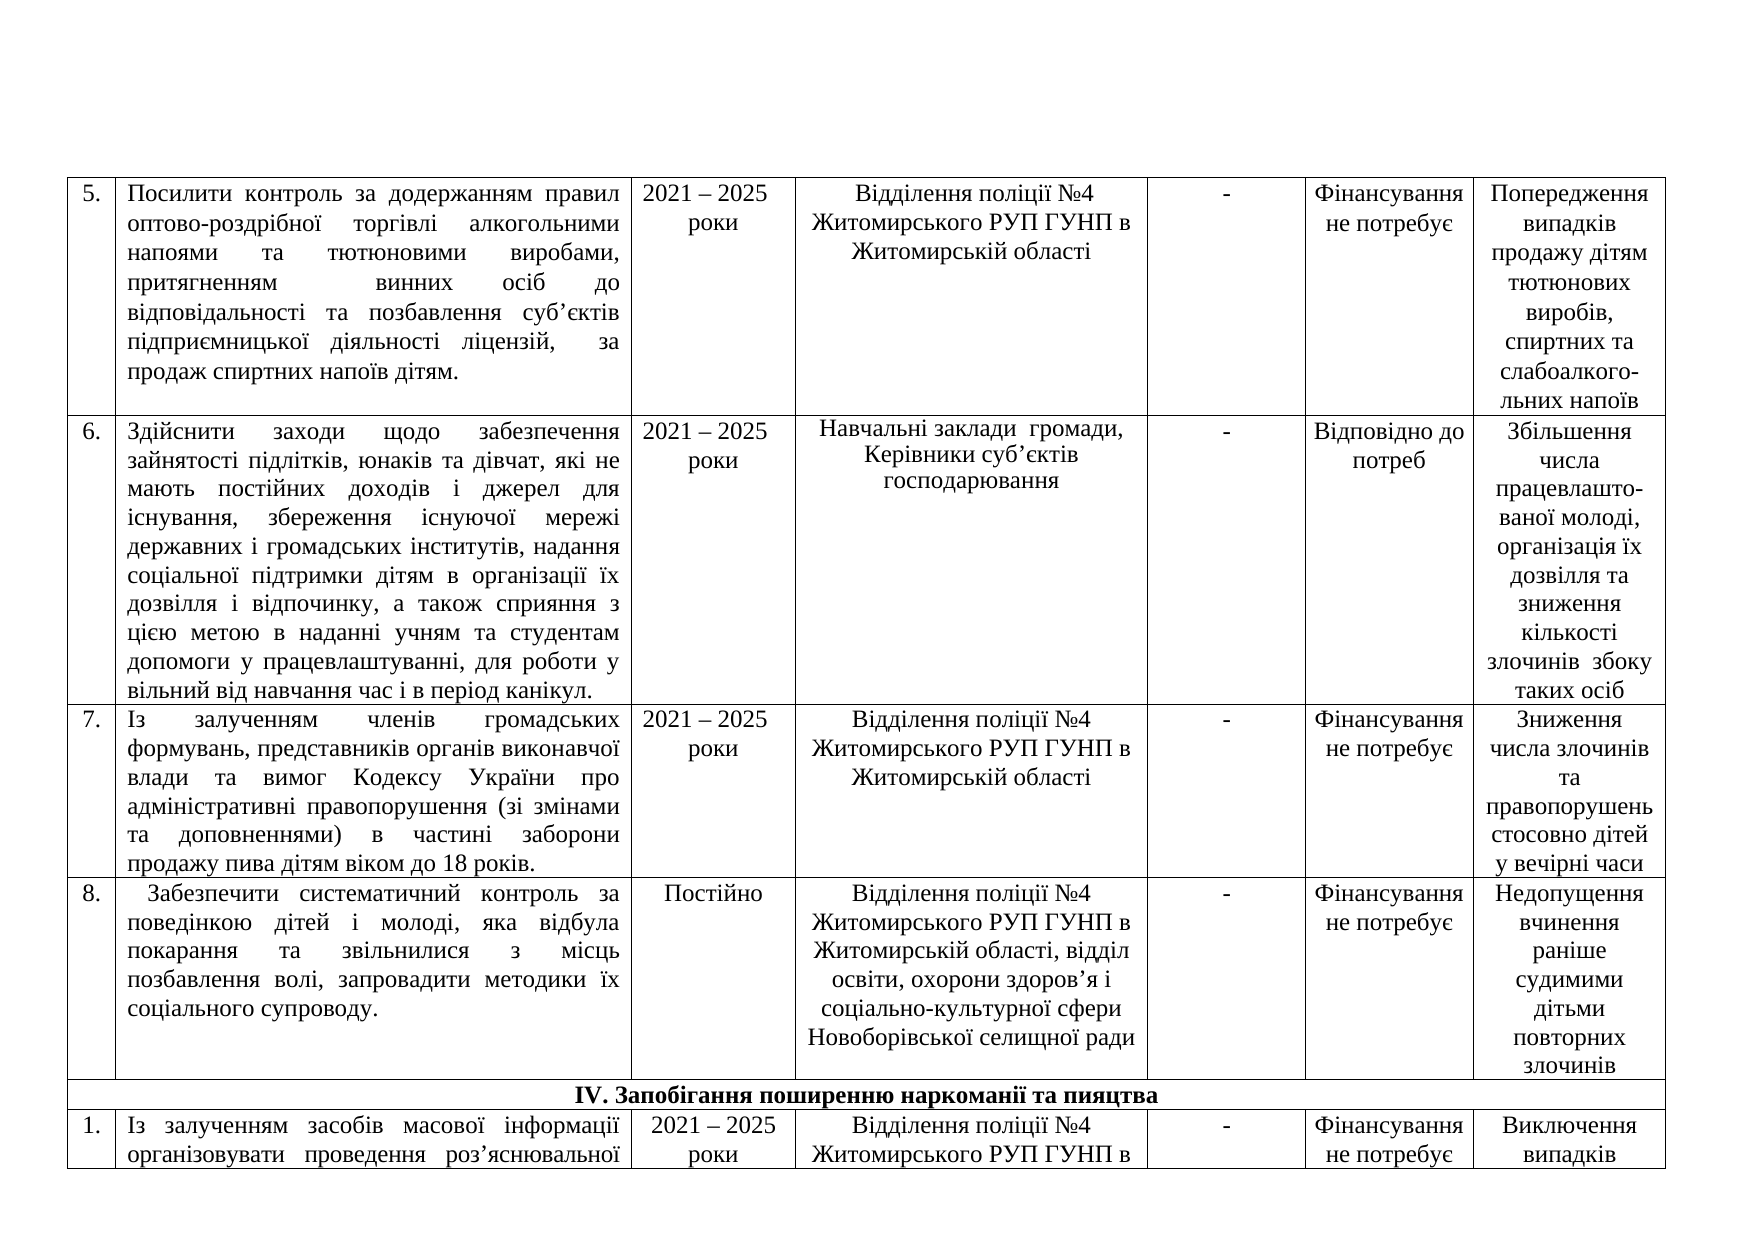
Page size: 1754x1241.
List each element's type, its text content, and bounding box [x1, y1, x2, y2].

table_cell 8. [68, 878, 115, 1079]
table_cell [1474, 1110, 1665, 1168]
table_cell 2021 – 2025 роки [632, 178, 795, 415]
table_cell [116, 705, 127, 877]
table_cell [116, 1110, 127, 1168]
table_cell 2021 – 2025 роки [632, 1110, 795, 1168]
table_cell - [1148, 878, 1305, 1079]
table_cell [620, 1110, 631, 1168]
table_cell Постійно [632, 878, 795, 1079]
table_cell Попередження випадків продажу дітям тютюнових виробів, спиртних та слабоалкого-льних напоїв [1474, 178, 1665, 415]
table_cell - [1148, 1110, 1305, 1168]
table_cell Відділення поліції №4 Житомирського РУП ГУНП в Житомирській області [796, 178, 1147, 415]
table_cell Збільшення числа працевлашто-ваної молоді, організація їх дозвілля та зниження кількості злочинів збоку таких осіб [1474, 416, 1665, 703]
table_cell 5. [68, 178, 115, 415]
table_cell 7. [68, 705, 115, 877]
table_cell - [1148, 416, 1305, 703]
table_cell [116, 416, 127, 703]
table_cell 6. [68, 416, 115, 703]
table_cell Відповідно до потреб [1306, 416, 1473, 703]
table_cell 2021 – 2025 роки [632, 705, 795, 877]
table_cell Посилити контроль за додержанням правил оптово-роздрібної торгівлі алкогольними напоями та тютюновими виробами, притягненням винних осіб до відповідальності та позбавлення суб’єктів підприємницької діяльності ліцензій, за продаж спиртних напоїв дітям. [116, 178, 631, 415]
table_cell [796, 1110, 1147, 1168]
table_cell Забезпечити систематичний контроль за поведінкою дітей і молоді, яка відбула покарання та звільнилися з місць позбавлення волі, запровадити методики їх соціального супроводу. [116, 878, 631, 1079]
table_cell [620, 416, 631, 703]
table_cell Відділення поліції №4 Житомирського РУП ГУНП в Житомирській області, відділ освіти, охорони здоров’я і соціально-культурної сфери Новоборівської селищної ради [796, 878, 1147, 1079]
table_cell - [1148, 178, 1305, 415]
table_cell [1306, 1110, 1473, 1168]
table_cell Фінансування не потребує [1306, 178, 1473, 415]
table_cell Зниження числа злочинів та правопорушень стосовно дітей у вечірні часи [1474, 705, 1665, 877]
table_cell ІV. Запобігання поширенню наркоманії та пияцтва [68, 1080, 1665, 1109]
table_cell Фінансування не потребує [1306, 705, 1473, 877]
table_cell Фінансування не потребує [1306, 878, 1473, 1079]
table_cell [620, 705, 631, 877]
table_cell Недопущення вчинення раніше судимими дітьми повторних злочинів [1474, 878, 1665, 1079]
table_cell 2021 – 2025 роки [632, 416, 795, 703]
table_cell Відділення поліції №4 Житомирського РУП ГУНП в Житомирській області [796, 705, 1147, 877]
table_cell - [1148, 705, 1305, 877]
table_cell Навчальні заклади громади, Керівники суб’єктів господарювання [796, 416, 1147, 703]
table_cell 1. [68, 1110, 115, 1168]
